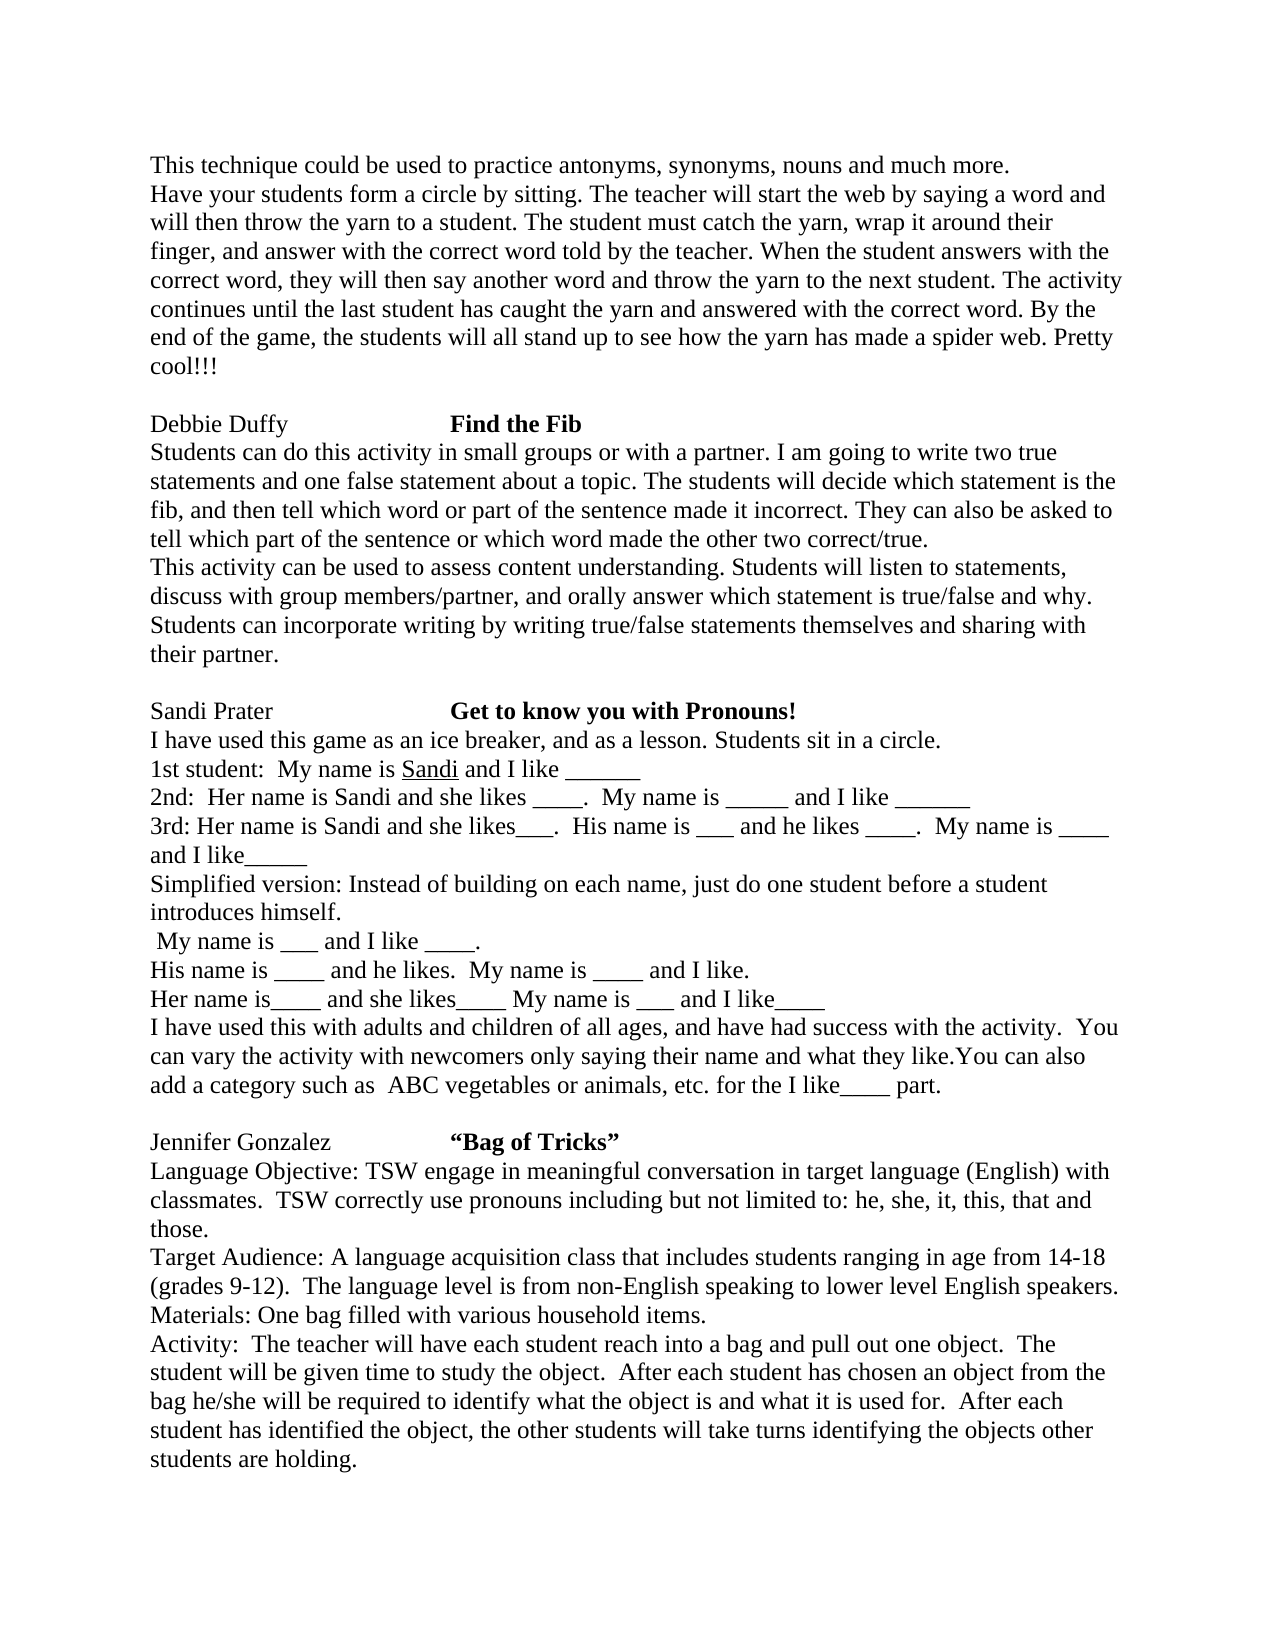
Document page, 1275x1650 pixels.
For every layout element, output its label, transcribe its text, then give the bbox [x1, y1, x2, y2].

text Simplified version: Instead of building on each name, just do one student before a student introduces himself. [150, 869, 1125, 926]
text This technique could be used to practice antonyms, synonyms, nouns and much more. [150, 150, 1125, 179]
text Jennifer Gonzalez “Bag of Tricks” [150, 1127, 1125, 1156]
text Her name is____ and she likes____ My name is ___ and I like____ [150, 984, 1125, 1012]
text Students can do this activity in small groups or with a partner. I am going to write two true statements and one false statement about a topic. The students will decide which statement is the fib, and then tell which word or part of the sentence made it incorrect. They can also be asked to tell which part of the sentence or which word made the other two correct/true. This activity can be used to assess content understanding. Students will listen to statements, discuss with group members/partner, and orally answer which statement is true/false and why. Students can incorporate writing by writing true/false statements themselves and sharing with their partner. [150, 437, 1125, 667]
text 1st student: My name is Sandi and I like ______ [150, 754, 1125, 782]
text Target Audience: A language acquisition class that includes students ranging in age from 14-18 (grades 9-12). The language level is from non-English speaking to lower level English speakers. [150, 1242, 1125, 1300]
text Materials: One bag filled with various household items. [150, 1300, 1125, 1329]
text Sandi Prater Get to know you with Pronouns! [150, 696, 1125, 725]
text 2nd: Her name is Sandi and she likes ____. My name is _____ and I like ______ [150, 782, 1125, 811]
text I have used this with adults and children of all ages, and have had success with the activity. You can vary the activity with newcomers only saying their name and what they like.You can also add a category such as ABC vegetables or animals, etc. for the I like____ part. [150, 1012, 1125, 1099]
text His name is ____ and he likes. My name is ____ and I like. [150, 955, 1125, 984]
text Have your students form a circle by sitting. The teacher will start the web by saying a word and will then throw the yarn to a student. The student must catch the yarn, wrap it around their finger, and answer with the correct word told by the teacher. When the student answers with the correct word, they will then say another word and throw the yarn to the next student. The activity continues until the last student has caught the yarn and answered with the correct word. By the end of the game, the students will all stand up to see how the yarn has made a spider web. Pretty cool!!! [150, 179, 1125, 380]
text 3rd: Her name is Sandi and she likes___. His name is ___ and he likes ____. My name is ____ and I like_____ [150, 811, 1125, 869]
text My name is ___ and I like ____. [150, 926, 1125, 955]
text Activity: The teacher will have each student reach into a bag and pull out one object. The student will be given time to study the object. After each student has chosen an object from the bag he/she will be required to identify what the object is and what it is used for. After each student has identified the object, the other students will take turns identifying the objects other students are holding. [150, 1329, 1125, 1472]
text Language Objective: TSW engage in meaningful conversation in target language (English) with classmates. TSW correctly use pronouns including but not limited to: he, she, it, this, that and those. [150, 1156, 1125, 1242]
text I have used this game as an ice breaker, and as a lesson. Students sit in a circle. [150, 725, 1125, 754]
text Debbie Duffy Find the Fib [150, 409, 1125, 437]
